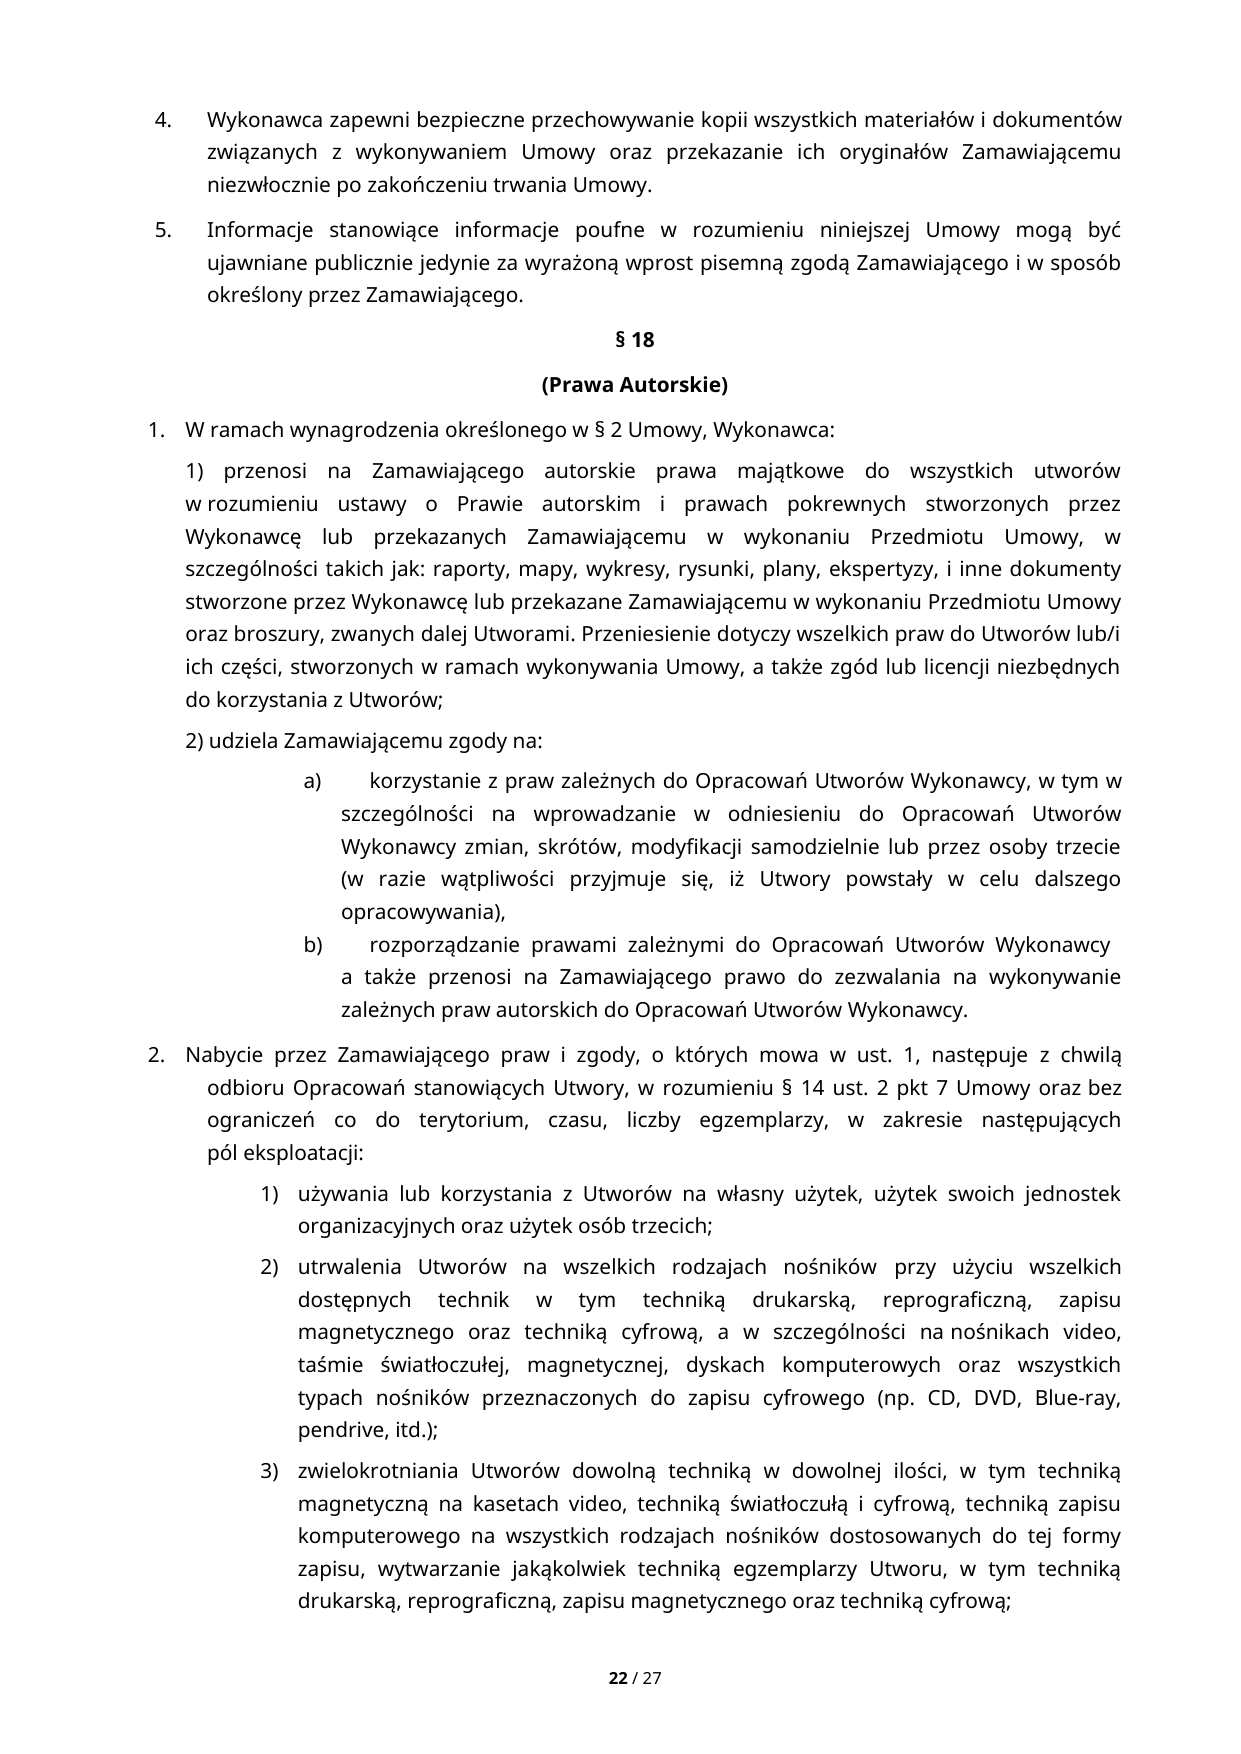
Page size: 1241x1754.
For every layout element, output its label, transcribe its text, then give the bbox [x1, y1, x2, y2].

text 2) udziela Zamawiającemu zgody na: [185, 726, 1122, 754]
list rozporządzanie prawami zależnymi do Opracowań Utworów Wykonawcy a także przenosi na Zamawiającego prawo do zezwalania na wykonywanie zależnych praw autorskich do Opracowań Utworów Wykonawcy. [303, 930, 1122, 1023]
list zwielokrotniania Utworów dowolną techniką w dowolnej ilości, w tym techniką magnetyczną na kasetach video, techniką światłoczułą i cyfrową, techniką zapisu komputerowego na wszystkich rodzajach nośników dostosowanych do tej formy zapisu, wytwarzanie jakąkolwiek techniką egzemplarzy Utworu, w tym techniką drukarską, reprograficzną, zapisu magnetycznego oraz techniką cyfrową; [260, 1456, 1122, 1615]
list korzystanie z praw zależnych do Opracowań Utworów Wykonawcy, w tym w szczególności na wprowadzanie w odniesieniu do Opracowań Utworów Wykonawcy zmian, skrótów, modyfikacji samodzielnie lub przez osoby trzecie (w razie wątpliwości przyjmuje się, iż Utwory powstały w celu dalszego opracowywania), [303, 767, 1122, 926]
list W ramach wynagrodzenia określonego w § 2 Umowy, Wykonawca: [148, 416, 1122, 444]
text § 18 [148, 325, 1122, 354]
list używania lub korzystania z Utworów na własny użytek, użytek swoich jednostek organizacyjnych oraz użytek osób trzecich; [260, 1179, 1122, 1240]
list Nabycie przez Zamawiającego praw i zgody, o których mowa w ust. 1, następuje z chwilą odbioru Opracowań stanowiących Utwory, w rozumieniu § 14 ust. 2 pkt 7 Umowy oraz bez ograniczeń co do terytorium, czasu, liczby egzemplarzy, w zakresie następujących pól eksploatacji: [148, 1040, 1122, 1166]
list Wykonawca zapewni bezpieczne przechowywanie kopii wszystkich materiałów i dokumentów związanych z wykonywaniem Umowy oraz przekazanie ich oryginałów Zamawiającemu niezwłocznie po zakończeniu trwania Umowy. [154, 105, 1122, 198]
list utrwalenia Utworów na wszelkich rodzajach nośników przy użyciu wszelkich dostępnych technik w tym techniką drukarską, reprograficzną, zapisu magnetycznego oraz techniką cyfrową, a w szczególności na nośnikach video, taśmie światłoczułej, magnetycznej, dyskach komputerowych oraz wszystkich typach nośników przeznaczonych do zapisu cyfrowego (np. CD, DVD, Blue-ray, pendrive, itd.); [260, 1252, 1122, 1444]
text (Prawa Autorskie) [148, 371, 1122, 399]
text 1) przenosi na Zamawiającego autorskie prawa majątkowe do wszystkich utworów w rozumieniu ustawy o Prawie autorskim i prawach pokrewnych stworzonych przez Wykonawcę lub przekazanych Zamawiającemu w wykonaniu Przedmiotu Umowy, w szczególności takich jak: raporty, mapy, wykresy, rysunki, plany, ekspertyzy, i inne dokumenty stworzone przez Wykonawcę lub przekazane Zamawiającemu w wykonaniu Przedmiotu Umowy oraz broszury, zwanych dalej Utworami. Przeniesienie dotyczy wszelkich praw do Utworów lub/i ich części, stworzonych w ramach wykonywania Umowy, a także zgód lub licencji niezbędnych do korzystania z Utworów; [185, 457, 1122, 713]
list Informacje stanowiące informacje poufne w rozumieniu niniejszej Umowy mogą być ujawniane publicznie jedynie za wyrażoną wprost pisemną zgodą Zamawiającego i w sposób określony przez Zamawiającego. [154, 215, 1122, 309]
